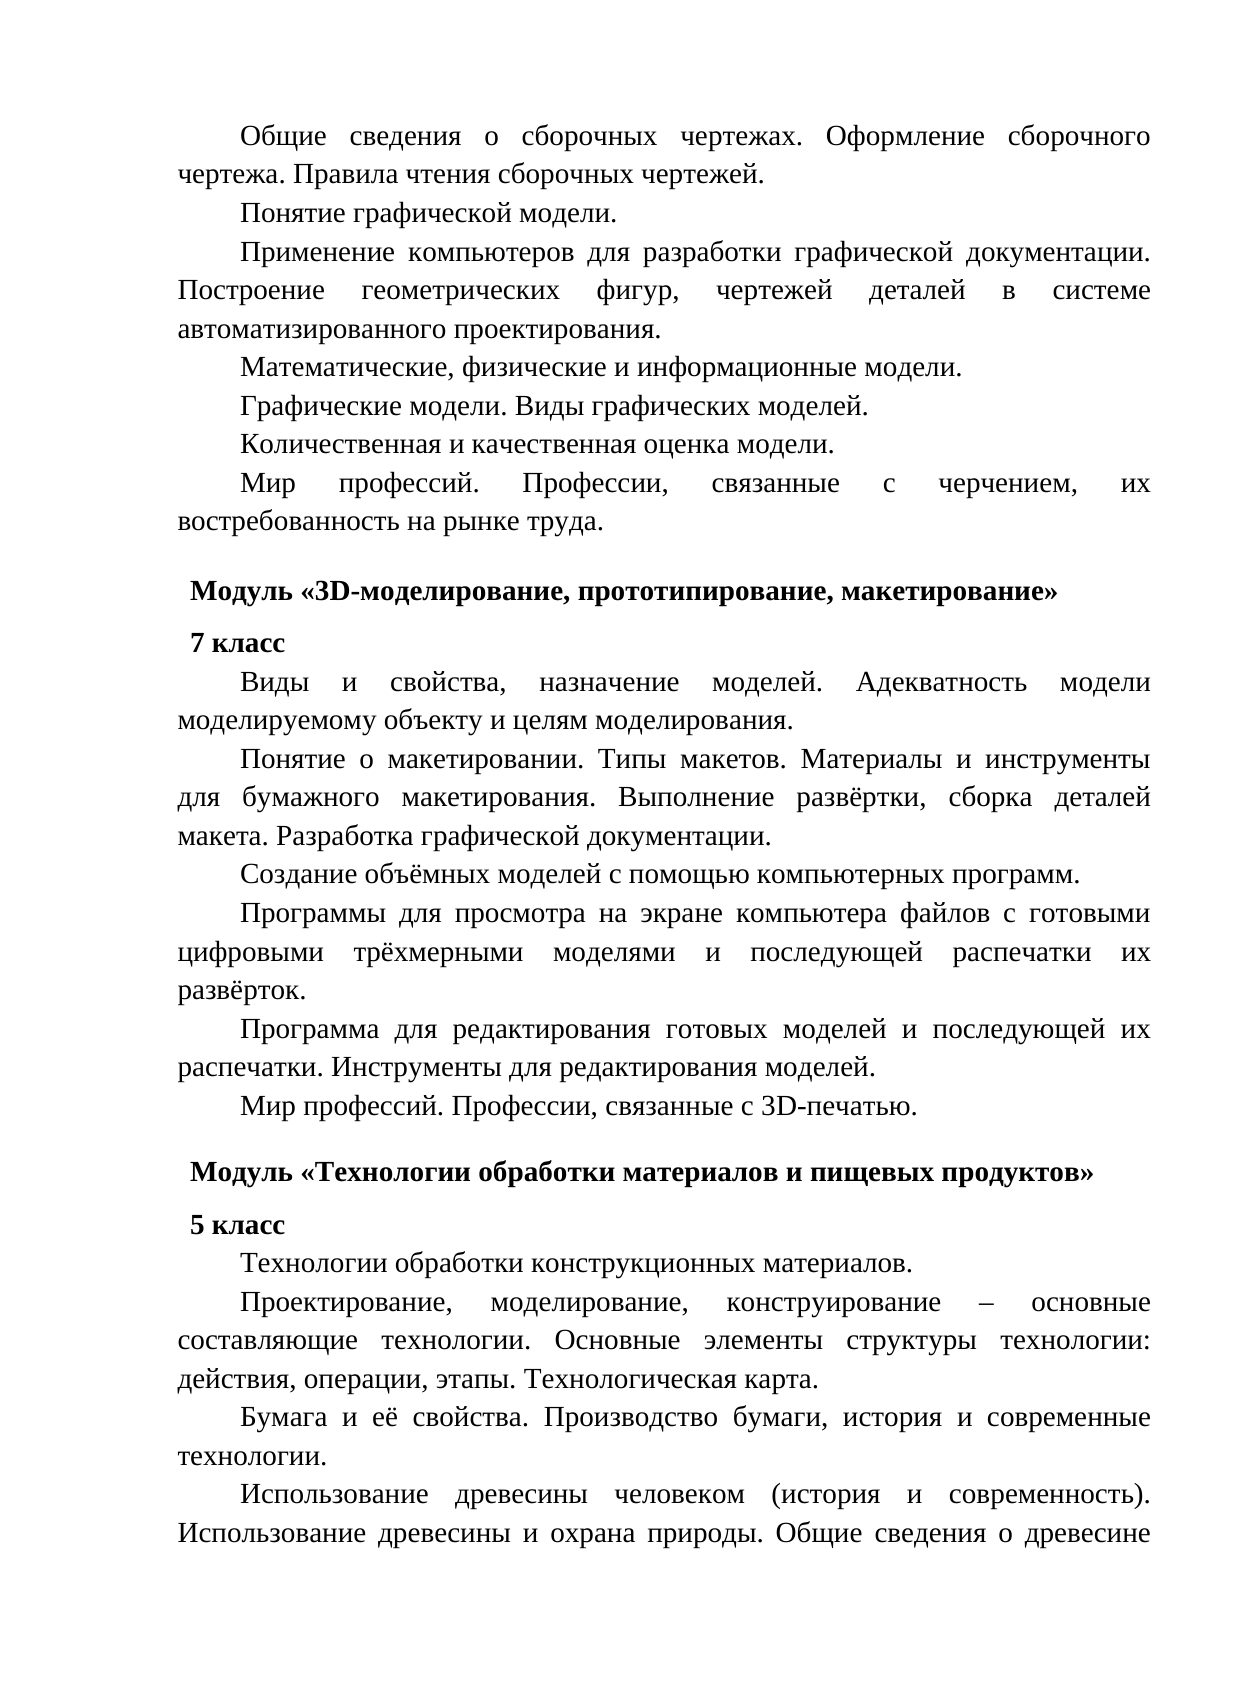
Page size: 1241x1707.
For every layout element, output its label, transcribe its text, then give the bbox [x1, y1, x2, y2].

text Понятие о макетировании. Типы макетов. Материалы и инструменты для бумажного макетирования. Выполнение развёртки, сборка деталей макета. Разработка графической документации. [177, 741, 1152, 852]
text Применение компьютеров для разработки графической документации. Построение геометрических фигур, чертежей деталей в системе автоматизированного проектирования. [177, 234, 1152, 344]
text Создание объёмных моделей с помощью компьютерных программ. [177, 857, 1152, 890]
text Модуль «Технологии обработки материалов и пищевых продуктов» [190, 1154, 1152, 1188]
text Математические, физические и информационные модели. [177, 349, 1152, 383]
text Мир профессий. Профессии, связанные с черчением, их востребованность на рынке труда. [177, 465, 1152, 537]
text Виды и свойства, назначение моделей. Адекватность модели моделируемому объекту и целям моделирования. [177, 664, 1152, 736]
text Графические модели. Виды графических моделей. [177, 388, 1152, 421]
text 5 класс [190, 1207, 1152, 1240]
text Технологии обработки конструкционных материалов. [177, 1245, 1152, 1279]
text Мир профессий. Профессии, связанные с 3D-печатью. [177, 1088, 1152, 1121]
text 7 класс [190, 625, 1152, 659]
text Понятие графической модели. [177, 195, 1152, 229]
text Бумага и её свойства. Производство бумаги, история и современные технологии. [177, 1399, 1152, 1472]
text Общие сведения о сборочных чертежах. Оформление сборочного чертежа. Правила чтения сборочных чертежей. [177, 118, 1152, 190]
text Программа для редактирования готовых моделей и последующей их распечатки. Инструменты для редактирования моделей. [177, 1011, 1152, 1083]
text Модуль «3D-моделирование, прототипирование, макетирование» [190, 573, 1152, 606]
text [177, 1477, 1152, 1549]
text Программы для просмотра на экране компьютера файлов с готовыми цифровыми трёхмерными моделями и последующей распечатки их развёрток. [177, 895, 1152, 1006]
text Проектирование, моделирование, конструирование – основные составляющие технологии. Основные элементы структуры технологии: действия, операции, этапы. Технологическая карта. [177, 1284, 1152, 1394]
text Количественная и качественная оценка модели. [177, 426, 1152, 460]
